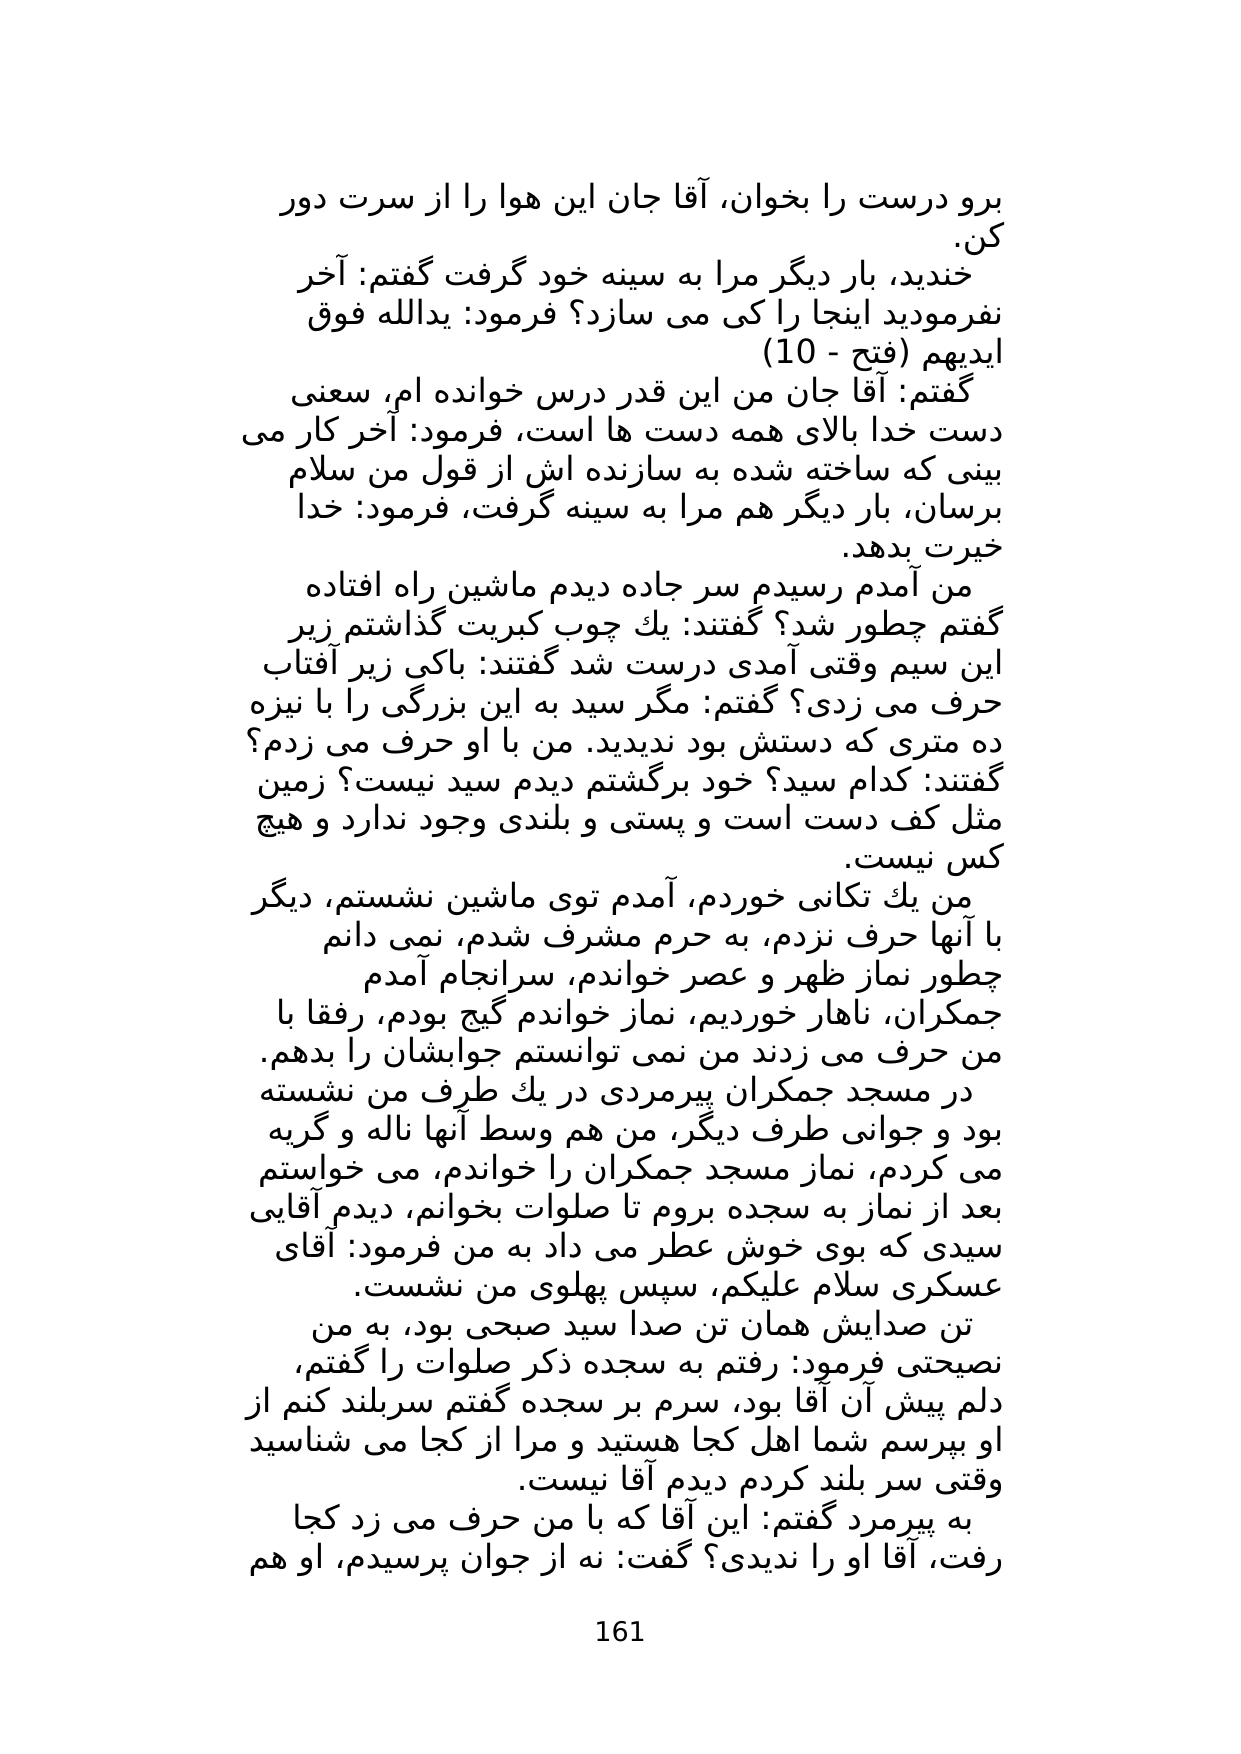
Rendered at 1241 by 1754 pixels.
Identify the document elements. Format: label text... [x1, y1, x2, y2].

text من يك تكانى خوردم، آمدم توى ماشين نشستم، ديگر با آنها حرف نزدم، به حرم مشرف شدم، نمى دانم چطور نماز ظهر و عصر خواندم، سرانجام آمدم جمكران، ناهار خورديم، نماز خواندم گيج بودم، رفقا با من حرف مى زدند من نمى توانستم جوابشان را بدهم. [236, 877, 1004, 1071]
text تن صدايش همان تن صدا سيد صبحى بود، به من نصيحتى فرمود: رفتم به سجده ذكر صلوات را گفتم، دلم پيش آن آقا بود، سرم بر سجده گفتم سربلند كنم از او بپرسم شما اهل كجا هستيد و مرا از كجا مى شناسيد وقتى سر بلند كردم ديدم آقا نيست. [236, 1304, 1004, 1498]
text در مسجد جمكران پيرمردى در يك طرف من نشسته بود و جوانى طرف ديگر، من هم وسط آنها ناله و گريه مى كردم، نماز مسجد جمكران را خواندم، مى خواستم بعد از نماز به سجده بروم تا صلوات بخوانم، ديدم آقايى سيدى كه بوى خوش عطر مى داد به من فرمود: آقاى عسكرى سلام عليكم، سپس پهلوى من نشست. [236, 1071, 1004, 1304]
text من آمدم رسيدم سر جاده ديدم ماشين راه افتاده گفتم چطور شد؟ گفتند: يك چوب كبريت گذاشتم زير اين سيم وقتى آمدى درست شد گفتند: باكى زير آفتاب حرف مى زدى؟ گفتم: مگر سيد به اين بزرگى را با نيزه ده مترى كه دستش بود نديديد. من با او حرف مى زدم؟ گفتند: كدام سيد؟ خود برگشتم ديدم سيد نيست؟ زمين مثل كف دست است و پستى و بلندى وجود ندارد و هيچ كس نيست. [236, 566, 1004, 877]
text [236, 1498, 1004, 1576]
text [236, 177, 1004, 255]
text خنديد، بار ديگر مرا به سينه خود گرفت گفتم: آخر نفرموديد اينجا را كى مى سازد؟ فرمود: يدالله فوق ايديهم (فتح - 10) [236, 255, 1004, 371]
text گفتم: آقا جان من اين قدر درس خوانده ام، سعنى دست خدا بالاى همه دست ها است، فرمود: آخر كار مى بينى كه ساخته شده به سازنده اش از قول من سلام برسان، بار ديگر هم مرا به سينه گرفت، فرمود: خدا خيرت بدهد. [236, 371, 1004, 566]
